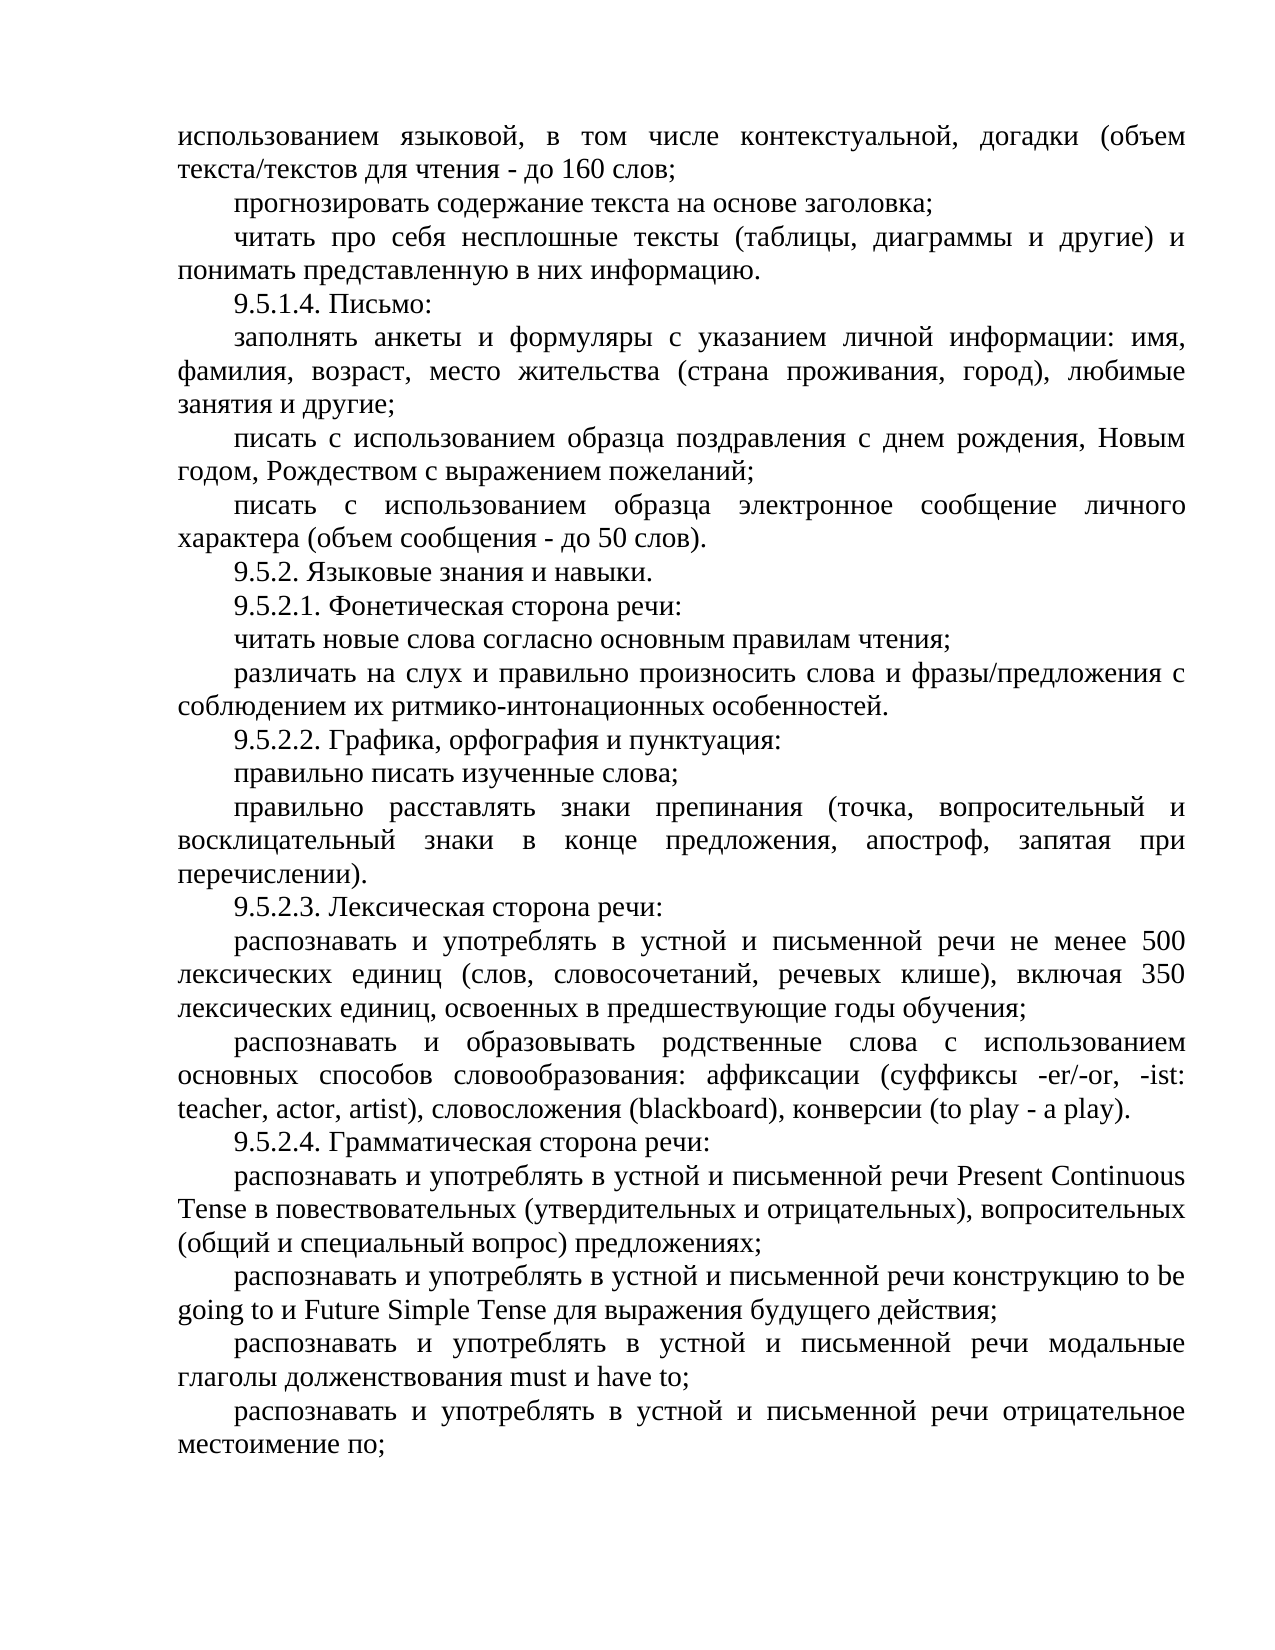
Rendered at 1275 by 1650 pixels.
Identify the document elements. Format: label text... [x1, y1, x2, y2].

text 9.5.2. Языковые знания и навыки. [177, 554, 1186, 588]
text правильно писать изученные слова; [177, 755, 1186, 789]
text 9.5.2.1. Фонетическая сторона речи: [177, 588, 1186, 621]
text распознавать и употреблять в устной и письменной речи конструкцию to be going to и Future Simple Tense для выражения будущего действия; [177, 1258, 1186, 1326]
text распознавать и образовывать родственные слова с использованием основных способов словообразования: аффиксации (суффиксы -er/-or, -ist: teacher, actor, artist), словосложения (blackboard), конверсии (to play - a play). [177, 1024, 1186, 1124]
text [177, 118, 1186, 185]
text различать на слух и правильно произносить слова и фразы/предложения с соблюдением их ритмико-интонационных особенностей. [177, 655, 1186, 722]
text читать новые слова согласно основным правилам чтения; [177, 621, 1186, 655]
text распознавать и употреблять в устной и письменной речи модальные глаголы долженствования must и have to; [177, 1326, 1186, 1393]
text прогнозировать содержание текста на основе заголовка; [177, 185, 1186, 219]
text 9.5.2.2. Графика, орфография и пунктуация: [177, 722, 1186, 755]
text читать про себя несплошные тексты (таблицы, диаграммы и другие) и понимать представленную в них информацию. [177, 219, 1186, 286]
text заполнять анкеты и формуляры с указанием личной информации: имя, фамилия, возраст, место жительства (страна проживания, город), любимые занятия и другие; [177, 319, 1186, 420]
text писать с использованием образца электронное сообщение личного характера (объем сообщения - до 50 слов). [177, 487, 1186, 554]
text писать с использованием образца поздравления с днем рождения, Новым годом, Рождеством с выражением пожеланий; [177, 420, 1186, 487]
text распознавать и употреблять в устной и письменной речи Present Continuous Tense в повествовательных (утвердительных и отрицательных), вопросительных (общий и специальный вопрос) предложениях; [177, 1158, 1186, 1258]
text 9.5.2.4. Грамматическая сторона речи: [177, 1124, 1186, 1158]
text правильно расставлять знаки препинания (точка, вопросительный и восклицательный знаки в конце предложения, апостроф, запятая при перечислении). [177, 789, 1186, 889]
text 9.5.1.4. Письмо: [177, 286, 1186, 319]
text 9.5.2.3. Лексическая сторона речи: [177, 889, 1186, 923]
text распознавать и употреблять в устной и письменной речи не менее 500 лексических единиц (слов, словосочетаний, речевых клише), включая 350 лексических единиц, освоенных в предшествующие годы обучения; [177, 923, 1186, 1024]
text распознавать и употреблять в устной и письменной речи отрицательное местоимение по; [177, 1393, 1186, 1460]
